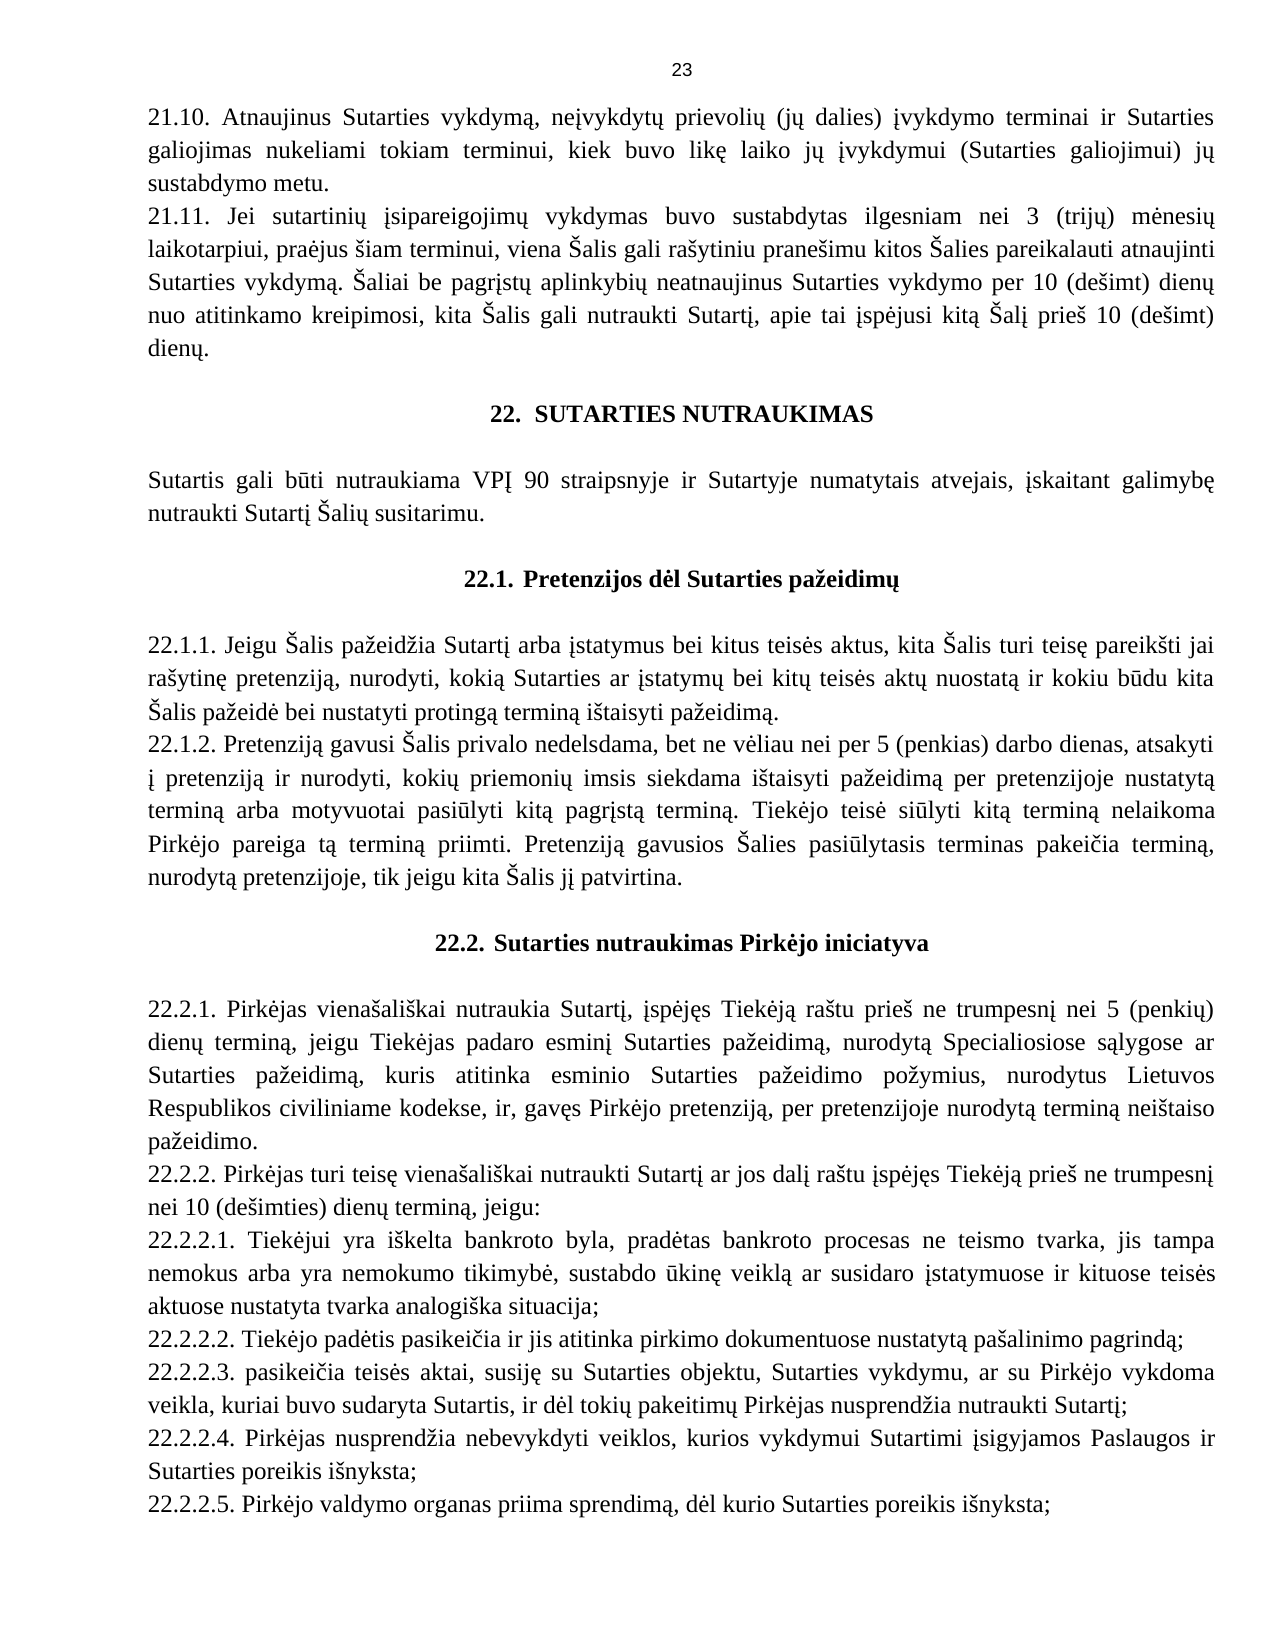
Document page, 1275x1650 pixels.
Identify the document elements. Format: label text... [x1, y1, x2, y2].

text 21.11. Jei sutartinių įsipareigojimų vykdymas buvo sustabdytas ilgesniam nei 3 (trijų) mėnesių laikotarpiui, praėjus šiam terminui, viena Šalis gali rašytiniu pranešimu kitos Šalies pareikalauti atnaujinti Sutarties vykdymą. Šaliai be pagrįstų aplinkybių neatnaujinus Sutarties vykdymo per 10 (dešimt) dienų nuo atitinkamo kreipimosi, kita Šalis gali nutraukti Sutartį, apie tai įspėjusi kitą Šalį prieš 10 (dešimt) dienų. [148, 201, 1216, 362]
text 22. Sutarties nutraukimas [148, 399, 1216, 428]
text 22.2.2.3. pasikeičia teisės aktai, susiję su Sutarties objektu, Sutarties vykdymu, ar su Pirkėjo vykdoma veikla, kuriai buvo sudaryta Sutartis, ir dėl tokių pakeitimų Pirkėjas nusprendžia nutraukti Sutartį; [148, 1357, 1216, 1419]
text 22.2.2.4. Pirkėjas nusprendžia nebevykdyti veiklos, kurios vykdymui Sutartimi įsigyjamos Paslaugos ir Sutarties poreikis išnyksta; [148, 1423, 1216, 1485]
text 22.2.2.5. Pirkėjo valdymo organas priima sprendimą, dėl kurio Sutarties poreikis išnyksta; [148, 1489, 1216, 1518]
text 22.1.1. Jeigu Šalis pažeidžia Sutartį arba įstatymus bei kitus teisės aktus, kita Šalis turi teisę pareikšti jai rašytinę pretenziją, nurodyti, kokią Sutarties ar įstatymų bei kitų teisės aktų nuostatą ir kokiu būdu kita Šalis pažeidė bei nustatyti protingą terminą ištaisyti pažeidimą. [148, 631, 1216, 725]
text 22.2.2.1. Tiekėjui yra iškelta bankroto byla, pradėtas bankroto procesas ne teismo tvarka, jis tampa nemokus arba yra nemokumo tikimybė, sustabdo ūkinę veiklą ar susidaro įstatymuose ir kituose teisės aktuose nustatyta tvarka analogiška situacija; [148, 1225, 1216, 1320]
text 22.2.2. Pirkėjas turi teisę vienašališkai nutraukti Sutartį ar jos dalį raštu įspėjęs Tiekėją prieš ne trumpesnį nei 10 (dešimties) dienų terminą, jeigu: [148, 1159, 1216, 1221]
text 22.2.1. Pirkėjas vienašališkai nutraukia Sutartį, įspėjęs Tiekėją raštu prieš ne trumpesnį nei 5 (penkių) dienų terminą, jeigu Tiekėjas padaro esminį Sutarties pažeidimą, nurodytą Specialiosiose sąlygose ar Sutarties pažeidimą, kuris atitinka esminio Sutarties pažeidimo požymius, nurodytus Lietuvos Respublikos civiliniame kodekse, ir, gavęs Pirkėjo pretenziją, per pretenzijoje nurodytą terminą neištaiso pažeidimo. [148, 994, 1216, 1154]
text 22.1. Pretenzijos dėl Sutarties pažeidimų [148, 564, 1216, 593]
text 21.10. Atnaujinus Sutarties vykdymą, neįvykdytų prievolių (jų dalies) įvykdymo terminai ir Sutarties galiojimas nukeliami tokiam terminui, kiek buvo likę laiko jų įvykdymui (Sutarties galiojimui) jų sustabdymo metu. [148, 102, 1216, 197]
text 22.1.2. Pretenziją gavusi Šalis privalo nedelsdama, bet ne vėliau nei per 5 (penkias) darbo dienas, atsakyti į pretenziją ir nurodyti, kokių priemonių imsis siekdama ištaisyti pažeidimą per pretenzijoje nustatytą terminą arba motyvuotai pasiūlyti kitą pagrįstą terminą. Tiekėjo teisė siūlyti kitą terminą nelaikoma Pirkėjo pareiga tą terminą priimti. Pretenziją gavusios Šalies pasiūlytasis terminas pakeičia terminą, nurodytą pretenzijoje, tik jeigu kita Šalis jį patvirtina. [148, 729, 1216, 890]
text 22.2.2.2. Tiekėjo padėtis pasikeičia ir jis atitinka pirkimo dokumentuose nustatytą pašalinimo pagrindą; [148, 1324, 1216, 1353]
text Sutartis gali būti nutraukiama VPĮ 90 straipsnyje ir Sutartyje numatytais atvejais, įskaitant galimybę nutraukti Sutartį Šalių susitarimu. [148, 465, 1216, 527]
text 22.2. Sutarties nutraukimas Pirkėjo iniciatyva [148, 928, 1216, 956]
